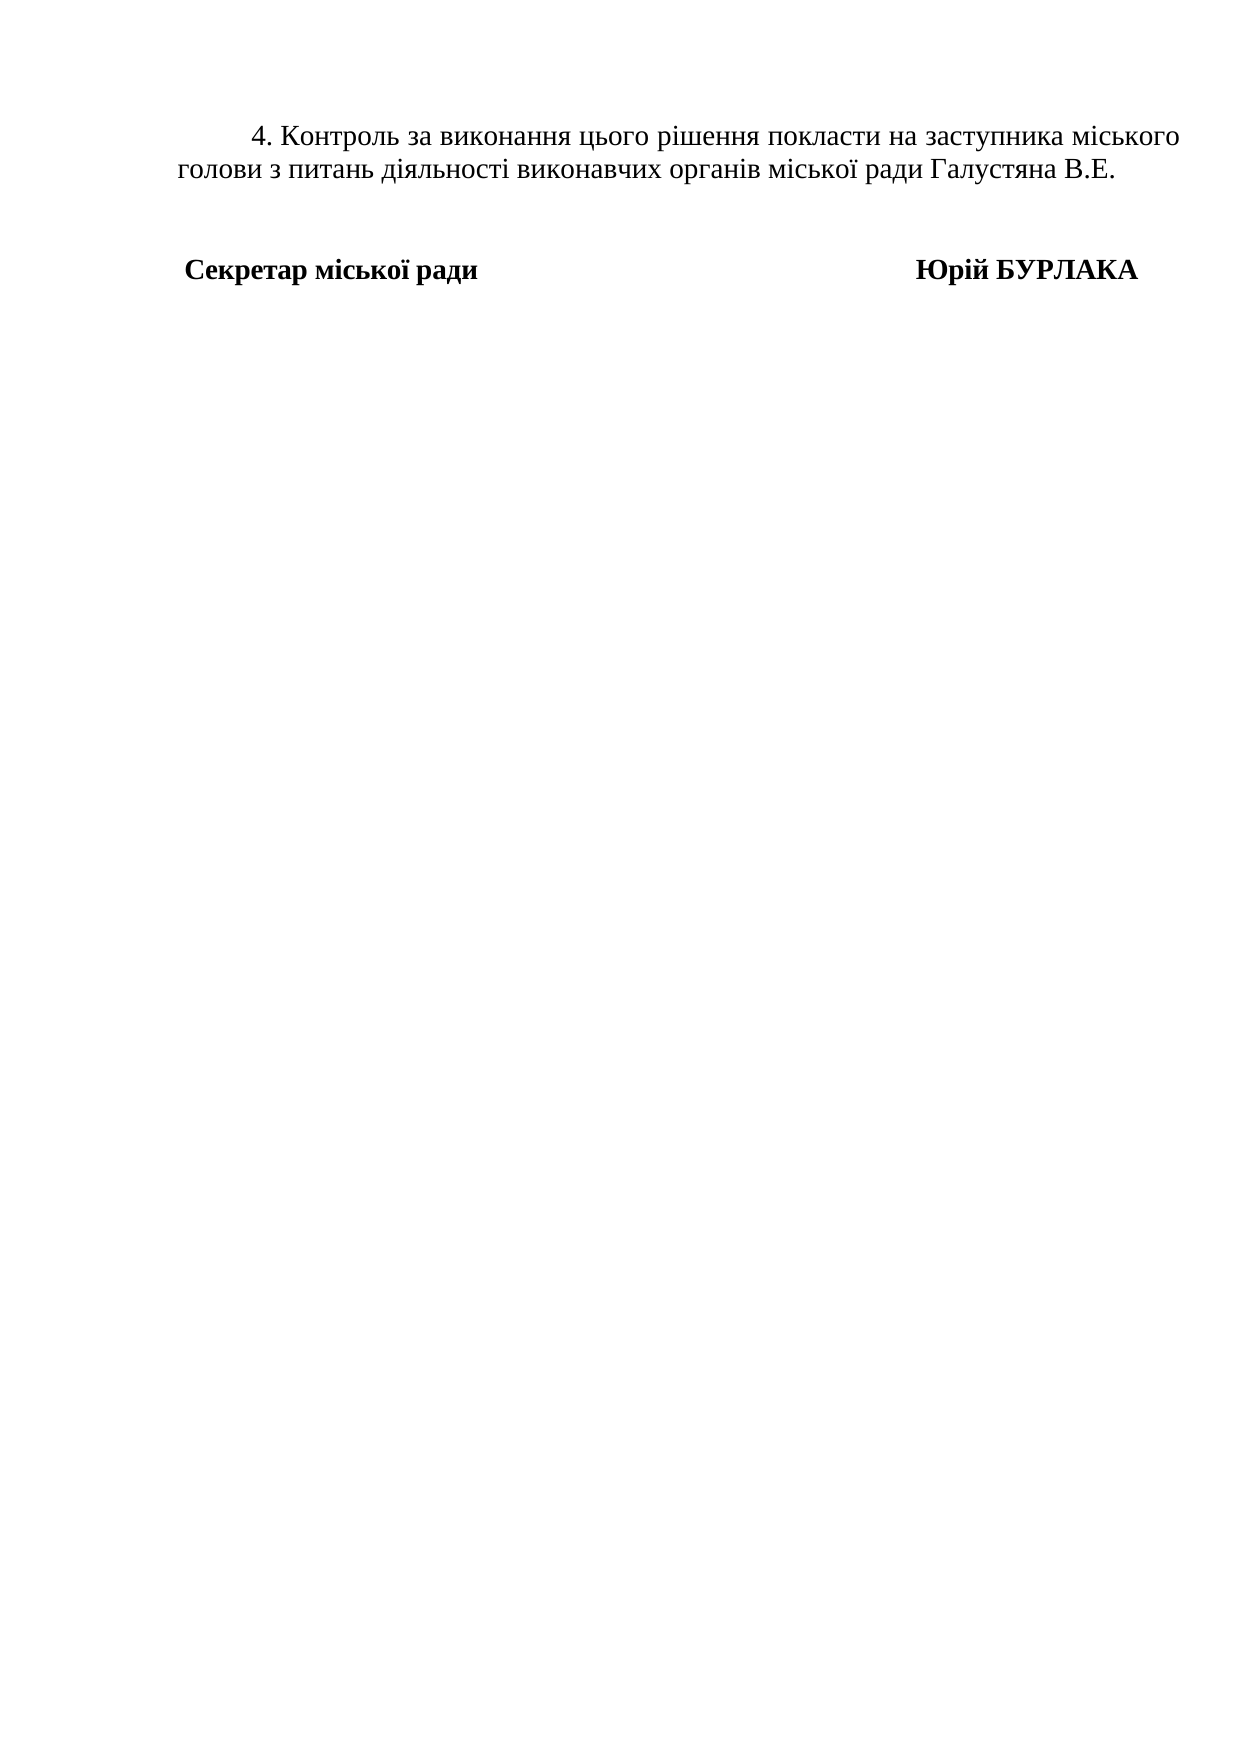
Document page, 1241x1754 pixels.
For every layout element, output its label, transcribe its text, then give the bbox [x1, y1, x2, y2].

text 4. Контроль за виконання цього рішення покласти на заступника міського голови з питань діяльності виконавчих органів міської ради Галустяна В.Е. [177, 118, 1181, 185]
text Секретар міської ради Юрій БУРЛАКА [184, 252, 1181, 286]
